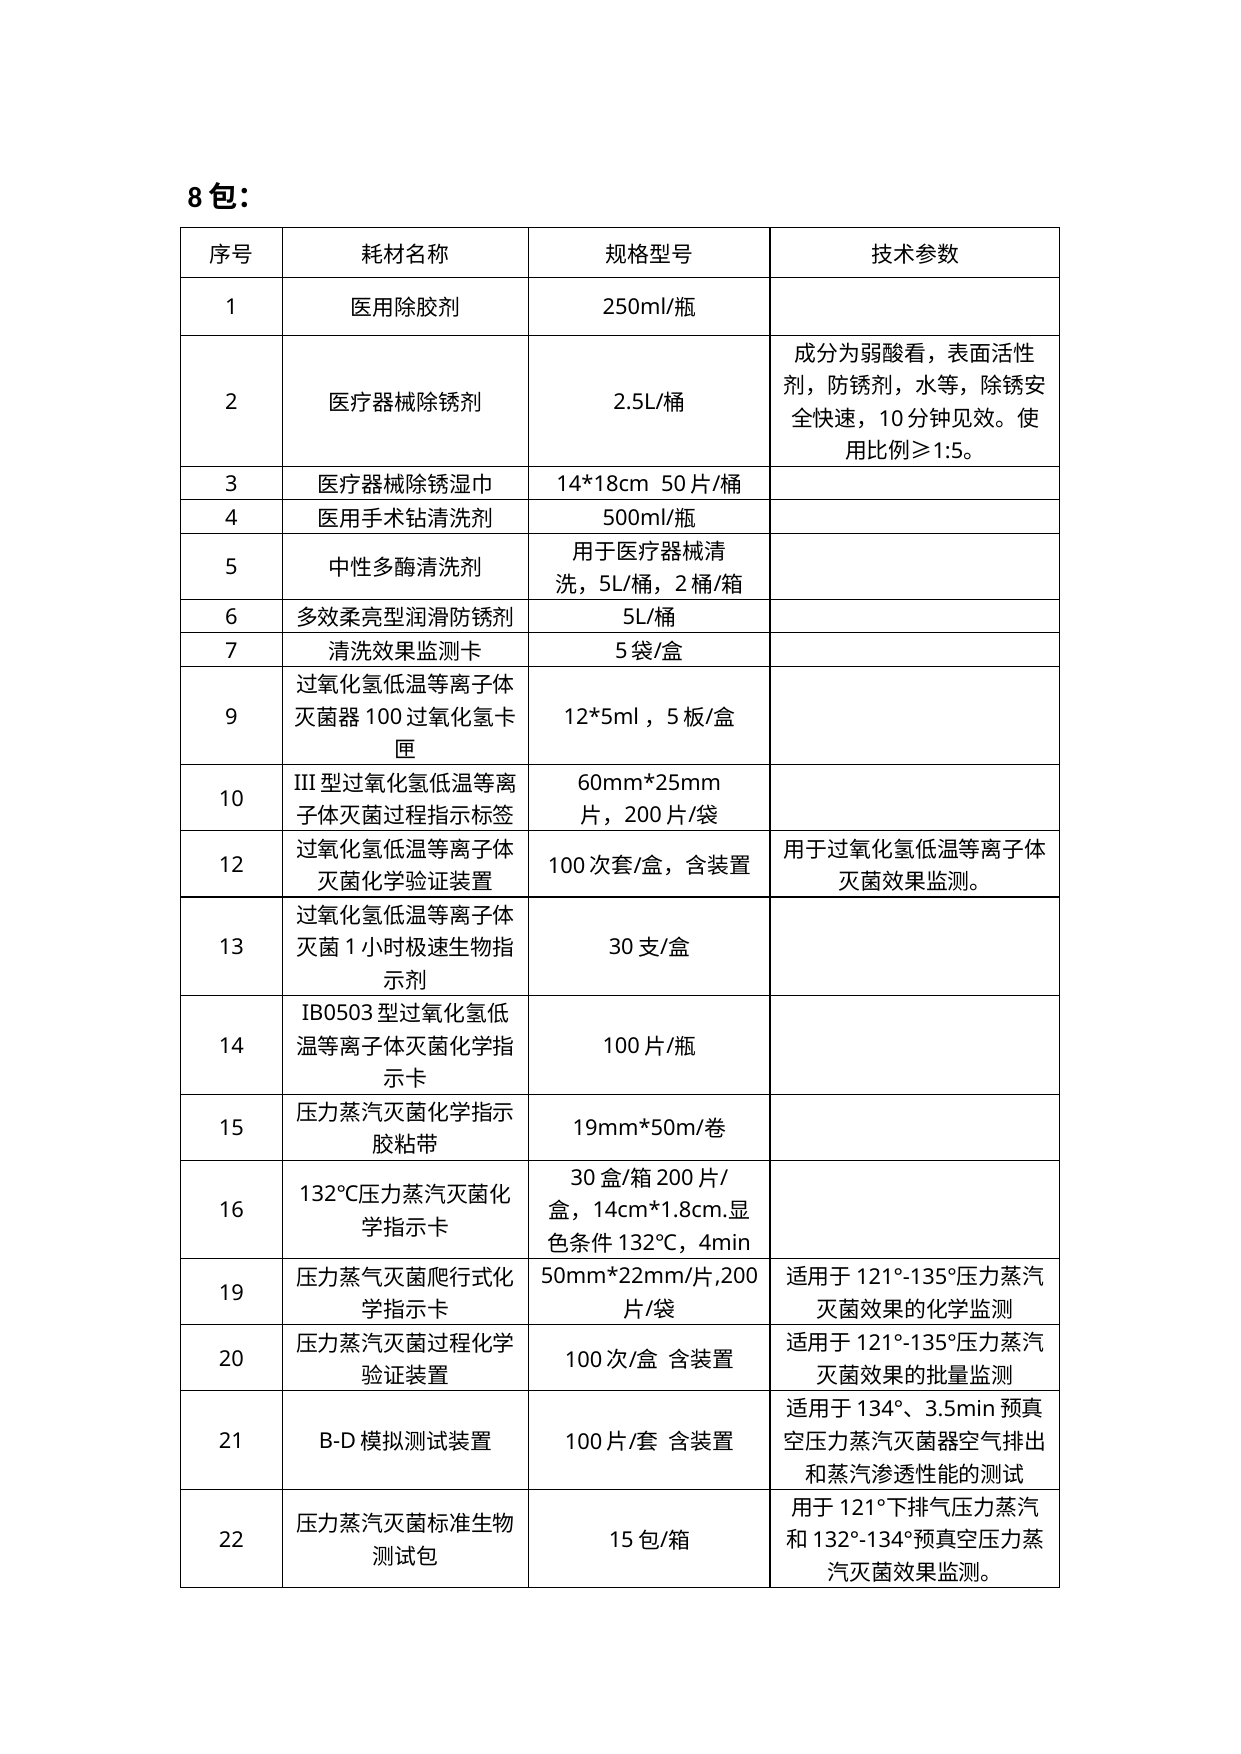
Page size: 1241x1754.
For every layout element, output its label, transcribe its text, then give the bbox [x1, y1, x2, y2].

table_cell 过氧化氢低温等离子体灭菌器100过氧化氢卡匣 [283, 667, 528, 764]
table_cell 14 [181, 996, 282, 1093]
table_cell 医用除胶剂 [283, 278, 528, 334]
table_cell 1 [181, 278, 282, 334]
table_cell 132℃压力蒸汽灭菌化学指示卡 [283, 1161, 528, 1258]
table_cell III型过氧化氢低温等离子体灭菌过程指示标签 [283, 765, 528, 830]
table_cell 适用于134°、3.5min预真空压力蒸汽灭菌器空气排出和蒸汽渗透性能的测试 [771, 1391, 1059, 1489]
table_cell 5 [181, 534, 282, 599]
table_cell 100片/瓶 [529, 996, 769, 1093]
table_cell [771, 667, 1059, 764]
table_cell [771, 633, 1059, 666]
table_cell 多效柔亮型润滑防锈剂 [283, 600, 528, 632]
table_cell 7 [181, 633, 282, 666]
table_cell 用于医疗器械清洗，5L/桶，2桶/箱 [529, 534, 769, 599]
table_cell 过氧化氢低温等离子体灭菌化学验证装置 [283, 831, 528, 896]
table_cell [771, 765, 1059, 830]
table_cell 21 [181, 1391, 282, 1489]
table_header 耗材名称 [283, 228, 528, 277]
table_cell 用于121°下排气压力蒸汽和132°-134°预真空压力蒸汽灭菌效果监测。 [771, 1490, 1059, 1587]
table_cell 20 [181, 1325, 282, 1390]
table_cell 14*18cm 50片/桶 [529, 467, 769, 499]
table_cell 医疗器械除锈湿巾 [283, 467, 528, 499]
table_cell 60mm*25mm片，200片/袋 [529, 765, 769, 830]
table_cell 9 [181, 667, 282, 764]
table_cell 6 [181, 600, 282, 632]
table_cell 12*5ml ，5板/盒 [529, 667, 769, 764]
table_header 技术参数 [771, 228, 1059, 277]
table_cell 16 [181, 1161, 282, 1258]
table_header 规格型号 [529, 228, 769, 277]
table_cell 22 [181, 1490, 282, 1587]
table_cell 12 [181, 831, 282, 896]
table_cell 15 [181, 1095, 282, 1159]
table_cell 过氧化氢低温等离子体灭菌1小时极速生物指示剂 [283, 898, 528, 995]
table_cell 4 [181, 500, 282, 533]
table_cell 用于过氧化氢低温等离子体灭菌效果监测。 [771, 831, 1059, 896]
table_cell 5L/桶 [529, 600, 769, 632]
table_cell 250ml/瓶 [529, 278, 769, 334]
table_cell 压力蒸汽灭菌化学指示胶粘带 [283, 1095, 528, 1159]
table_cell IB0503型过氧化氢低温等离子体灭菌化学指示卡 [283, 996, 528, 1093]
table_cell 30支/盒 [529, 898, 769, 995]
table_cell [771, 600, 1059, 632]
table_header 序号 [181, 228, 282, 277]
table_cell 13 [181, 898, 282, 995]
table_cell 100次套/盒，含装置 [529, 831, 769, 896]
table_cell 100片/套 含装置 [529, 1391, 769, 1489]
table_cell B-D模拟测试装置 [283, 1391, 528, 1489]
table_cell 30盒/箱200片/盒，14cm*1.8cm.显色条件132℃，4min [529, 1161, 769, 1258]
table_cell 100次/盒 含装置 [529, 1325, 769, 1390]
table_cell 15包/箱 [529, 1490, 769, 1587]
table_cell [771, 1161, 1059, 1258]
table_cell [771, 1095, 1059, 1159]
table_cell 压力蒸汽灭菌标准生物测试包 [283, 1490, 528, 1587]
table_cell 50mm*22mm/片,200片/袋 [529, 1259, 769, 1324]
table_cell [771, 996, 1059, 1093]
table_cell 压力蒸气灭菌爬行式化学指示卡 [283, 1259, 528, 1324]
table_cell 医疗器械除锈剂 [283, 336, 528, 466]
table_cell 3 [181, 467, 282, 499]
table_cell 清洗效果监测卡 [283, 633, 528, 666]
table_cell 适用于121°-135°压力蒸汽灭菌效果的化学监测 [771, 1259, 1059, 1324]
text 8包： [187, 162, 1053, 227]
table_cell [771, 278, 1059, 334]
table_cell 医用手术钻清洗剂 [283, 500, 528, 533]
table_cell 中性多酶清洗剂 [283, 534, 528, 599]
table_cell 19 [181, 1259, 282, 1324]
table_cell 成分为弱酸看，表面活性剂，防锈剂，水等，除锈安全快速，10分钟见效。使用比例≥1:5。 [771, 336, 1059, 466]
table_cell [771, 500, 1059, 533]
table_cell 压力蒸汽灭菌过程化学验证装置 [283, 1325, 528, 1390]
table_cell 10 [181, 765, 282, 830]
table_cell 适用于121°-135°压力蒸汽灭菌效果的批量监测 [771, 1325, 1059, 1390]
table_cell [771, 534, 1059, 599]
table_cell [771, 467, 1059, 499]
table_cell 2.5L/桶 [529, 336, 769, 466]
table_cell [771, 898, 1059, 995]
table_cell 2 [181, 336, 282, 466]
table_cell 19mm*50m/卷 [529, 1095, 769, 1159]
table_cell 500ml/瓶 [529, 500, 769, 533]
table_cell 5袋/盒 [529, 633, 769, 666]
